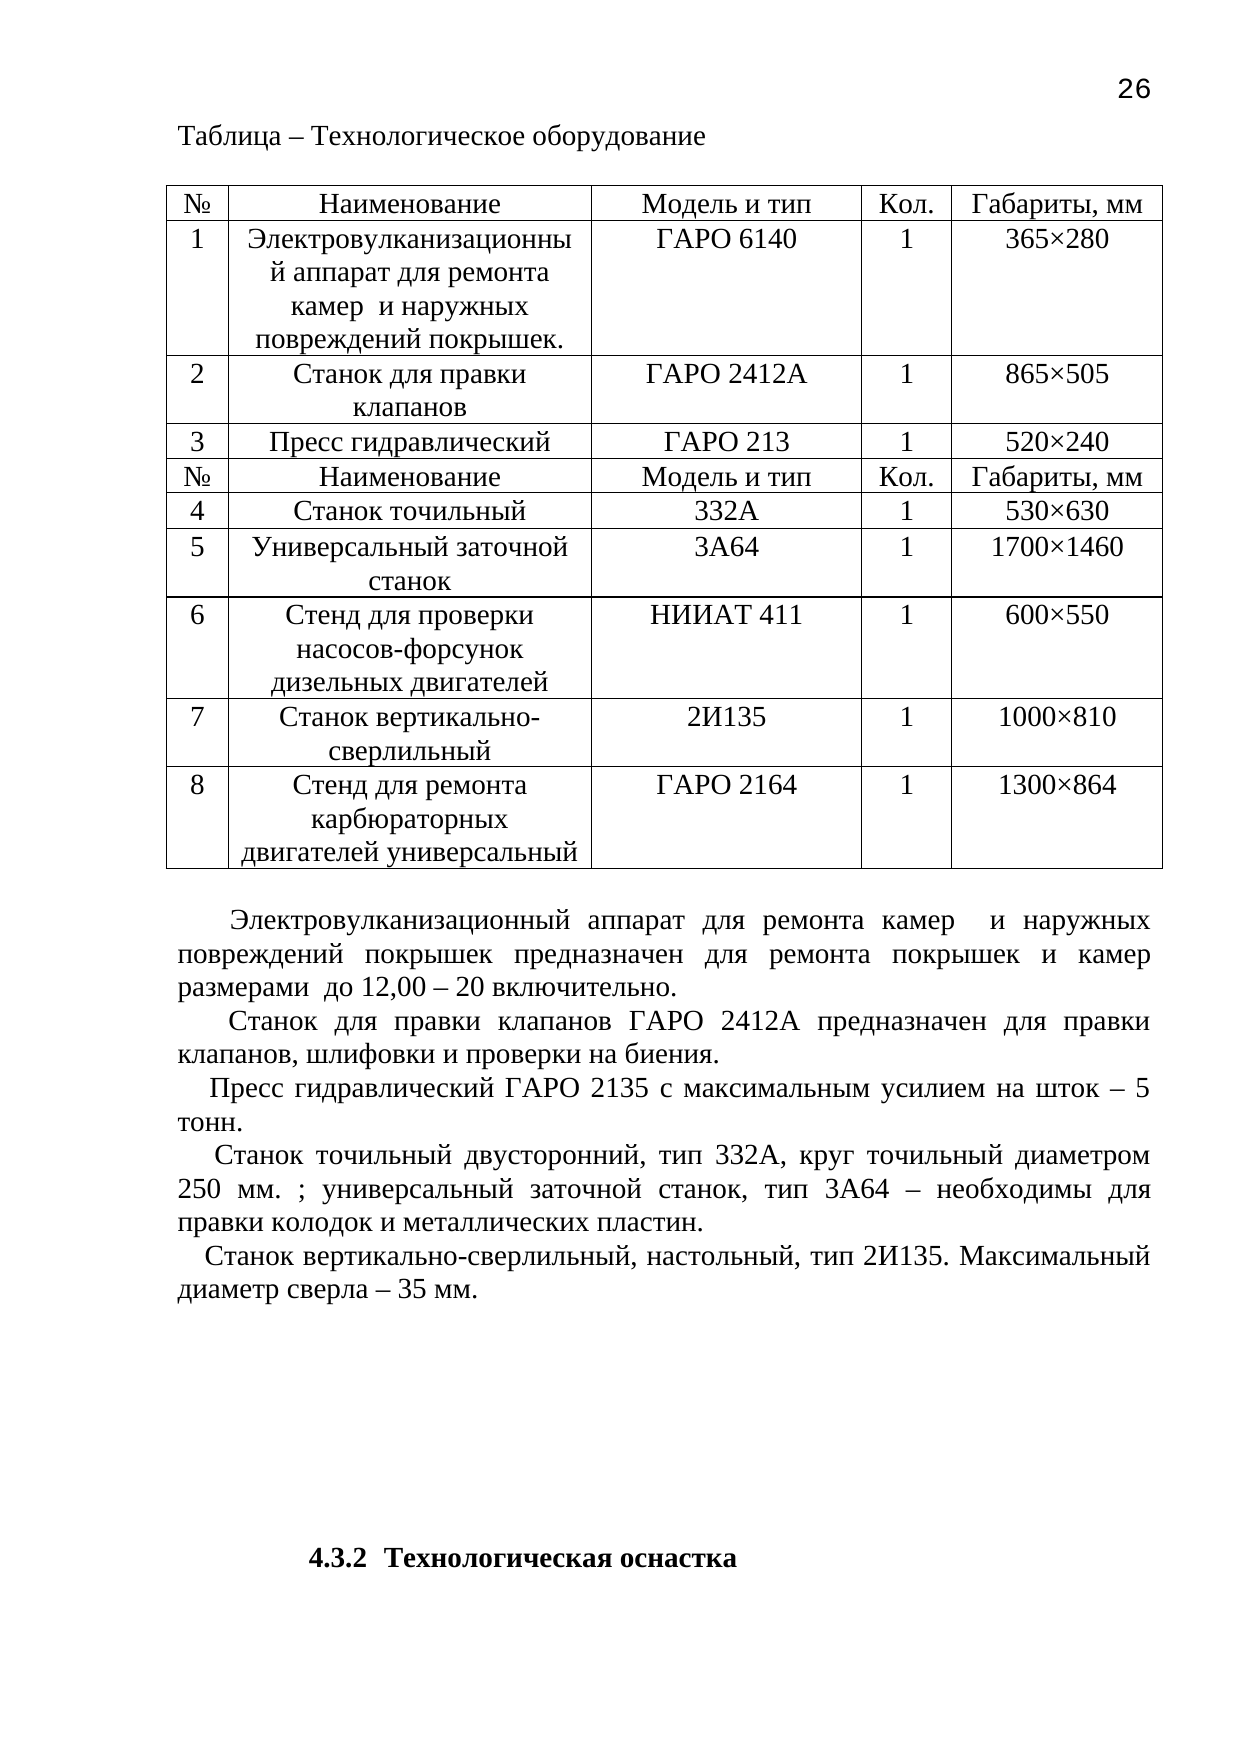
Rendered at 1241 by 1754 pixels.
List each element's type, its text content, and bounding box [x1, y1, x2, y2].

table_cell ГАРО 6140 [592, 221, 861, 355]
table_cell Стенд для ремонта карбюраторных двигателей универсальный [229, 767, 591, 868]
table_header Габариты, мм [952, 186, 1162, 220]
table_cell 865×505 [952, 356, 1162, 423]
table_cell 1 [862, 424, 951, 458]
table_cell 530×630 [952, 493, 1162, 528]
text Пресс гидравлический ГАРО 2135 с максимальным усилием на шток – 5 тонн. [177, 1070, 1152, 1137]
table_cell 2 [167, 356, 228, 423]
text Таблица – Технологическое оборудование [177, 118, 1152, 152]
table_header Модель и тип [592, 186, 861, 220]
table_cell 1 [862, 221, 951, 355]
table_cell 2И135 [592, 699, 861, 766]
table_cell 4 [167, 493, 228, 528]
table_cell 1 [167, 221, 228, 355]
table_header Кол. [862, 186, 951, 220]
table_cell 600×550 [952, 598, 1162, 698]
table_cell Габариты, мм [952, 459, 1162, 492]
table_cell Станок вертикально-сверлильный [229, 699, 591, 766]
table_cell 3А64 [592, 529, 861, 596]
table_cell 8 [167, 767, 228, 868]
table_cell 1000×810 [952, 699, 1162, 766]
table_cell Универсальный заточной станок [229, 529, 591, 596]
table_cell Модель и тип [592, 459, 861, 492]
table_cell НИИАТ 411 [592, 598, 861, 698]
table_cell 332А [592, 493, 861, 528]
table_cell 1 [862, 598, 951, 698]
text Станок вертикально-сверлильный, настольный, тип 2И135. Максимальный диаметр сверла – 35 мм. [177, 1238, 1152, 1305]
table_cell 6 [167, 598, 228, 698]
table_cell Станок точильный [229, 493, 591, 528]
table_cell 1 [862, 493, 951, 528]
table_cell ГАРО 2164 [592, 767, 861, 868]
table_cell 1 [862, 767, 951, 868]
table_header № [167, 186, 228, 220]
table_cell Электровулканизационный аппарат для ремонта камер и наружных повреждений покрышек. [229, 221, 591, 355]
text Станок точильный двусторонний, тип 332А, круг точильный диаметром 250 мм. ; универсальный заточной станок, тип 3А64 – необходимы для правки колодок и металлических пластин. [177, 1137, 1152, 1238]
list Технологическая оснастка [308, 1540, 1152, 1573]
table_cell 1300×864 [952, 767, 1162, 868]
text Электровулканизационный аппарат для ремонта камер и наружных повреждений покрышек предназначен для ремонта покрышек и камер размерами до 12,00 – 20 включительно. [177, 902, 1152, 1003]
table_cell № [167, 459, 228, 492]
table_cell Пресс гидравлический [229, 424, 591, 458]
table_cell 1 [862, 699, 951, 766]
text Станок для правки клапанов ГАРО 2412А предназначен для правки клапанов, шлифовки и проверки на биения. [177, 1003, 1152, 1070]
table_cell 1700×1460 [952, 529, 1162, 596]
table_cell Станок для правки клапанов [229, 356, 591, 423]
table_cell ГАРО 213 [592, 424, 861, 458]
table_header Наименование [229, 186, 591, 220]
table_cell 5 [167, 529, 228, 596]
table_cell 3 [167, 424, 228, 458]
table_cell 7 [167, 699, 228, 766]
table_cell Наименование [229, 459, 591, 492]
table_cell 1 [862, 356, 951, 423]
table_cell 365×280 [952, 221, 1162, 355]
table_cell 1 [862, 529, 951, 596]
table_cell Кол. [862, 459, 951, 492]
table_cell Стенд для проверки насосов-форсунок дизельных двигателей [229, 598, 591, 698]
table_cell 520×240 [952, 424, 1162, 458]
table_cell ГАРО 2412А [592, 356, 861, 423]
